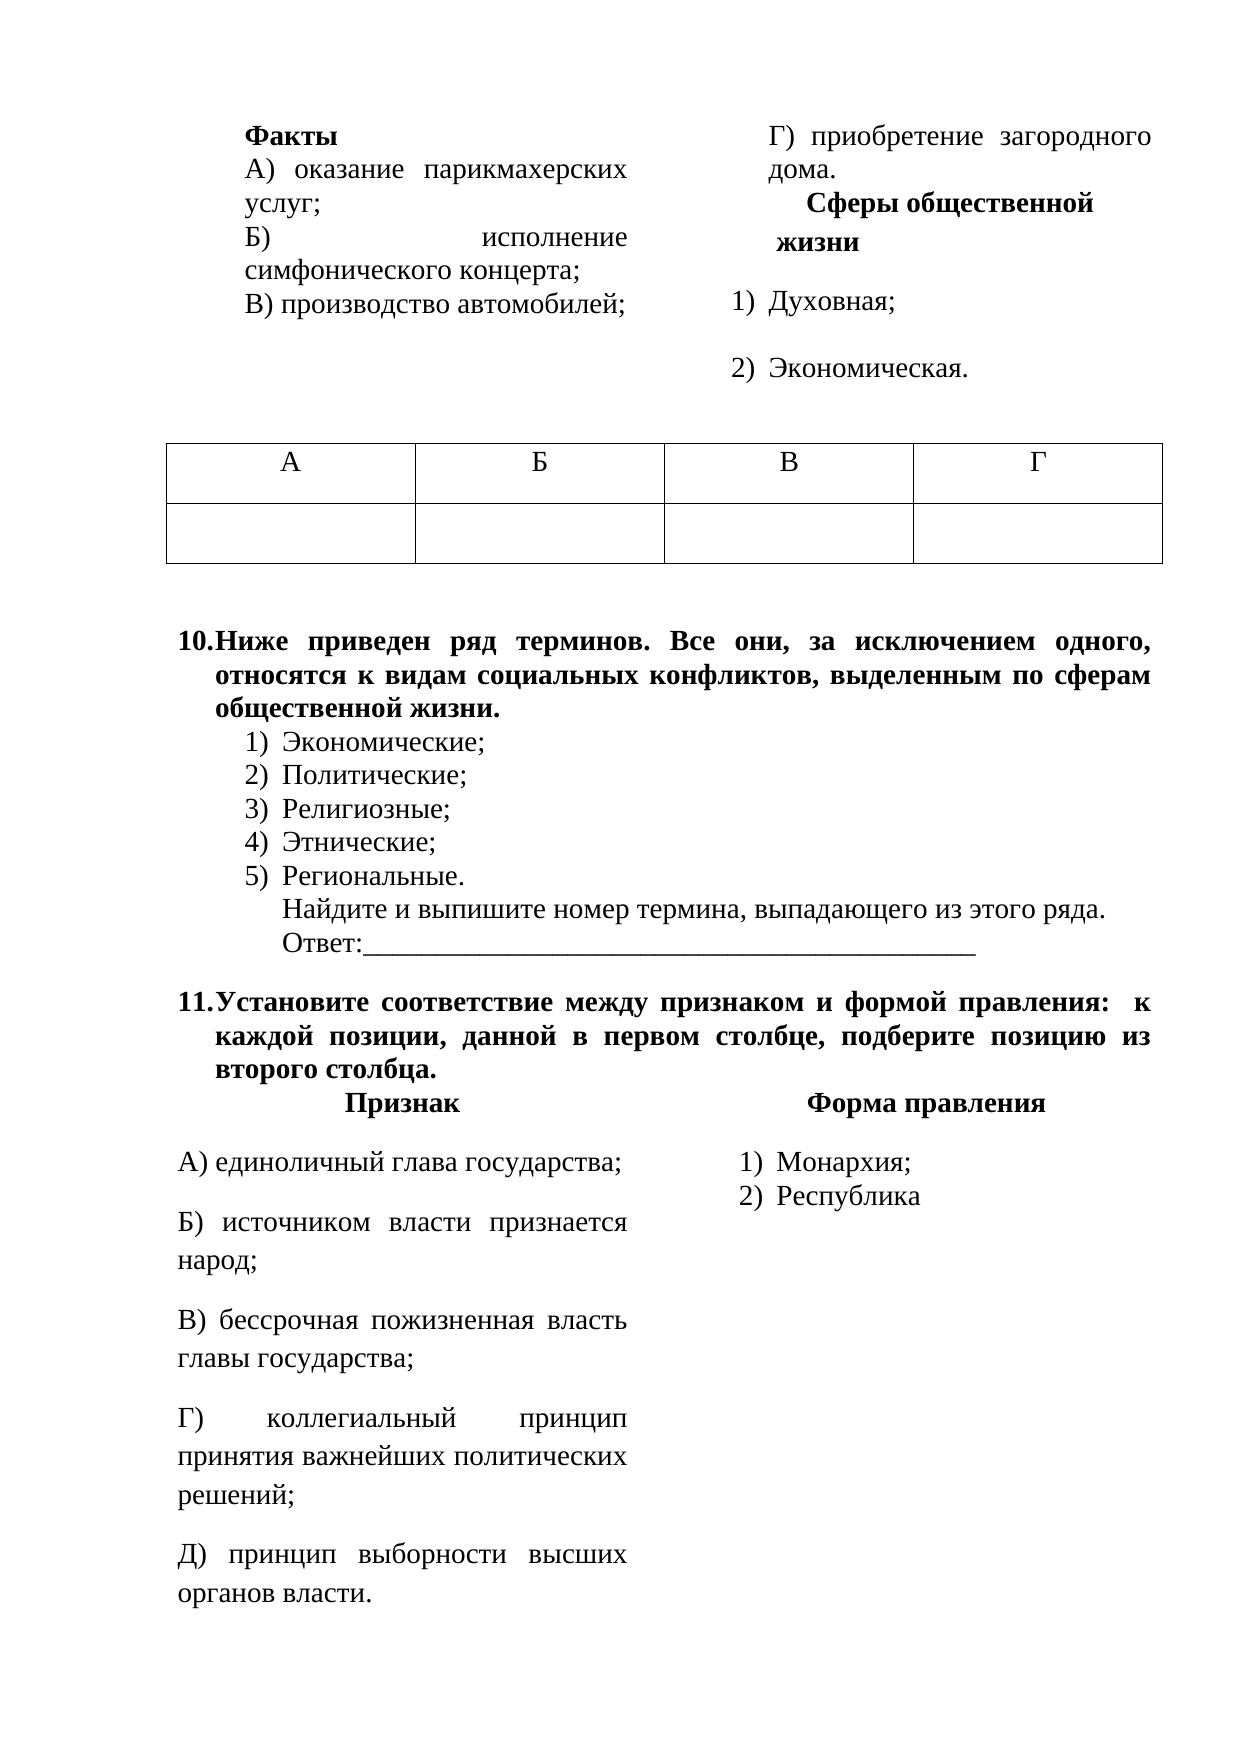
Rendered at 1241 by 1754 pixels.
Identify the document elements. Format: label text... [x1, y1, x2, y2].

text А) единоличный глава государства; [177, 1144, 627, 1178]
list Экономические; [244, 724, 1152, 757]
table_cell [665, 504, 913, 563]
text Д) принцип выборности высших органов власти. [177, 1536, 627, 1608]
text Признак [177, 1085, 627, 1119]
list Найдите и выпишите номер термина, выпадающего из этого ряда. [282, 892, 1152, 925]
table_cell [914, 504, 1162, 563]
table_header Б [416, 444, 664, 502]
list Религиозные; [244, 791, 1152, 824]
list Экономическая. [731, 350, 1152, 384]
list Установите соответствие между признаком и формой правления: к каждой позиции, данной в первом столбце, подберите позицию из второго столбца. [177, 984, 1152, 1085]
text Г) коллегиальный принцип принятия важнейших политических решений; [177, 1400, 627, 1510]
list Факты [244, 118, 627, 152]
list Духовная; [731, 283, 1152, 317]
list Региональные. [244, 858, 1152, 892]
text Форма правления [701, 1085, 1152, 1119]
list А) оказание парикмахерских услуг; [244, 152, 627, 219]
list Монархия; [739, 1144, 1152, 1178]
list Г) приобретение загородного дома. [768, 118, 1152, 185]
list Республика [739, 1178, 1152, 1212]
table_header А [167, 444, 415, 502]
text Ответ:__________________________________________ [252, 925, 1152, 959]
text Сферы общественной жизни [776, 185, 1152, 257]
list Б) исполнение симфонического концерта; [244, 219, 627, 286]
list Политические; [244, 757, 1152, 791]
list Ниже приведен ряд терминов. Все они, за исключением одного, относятся к видам социальных конфликтов, выделенным по сферам общественной жизни. [177, 623, 1152, 724]
list В) производство автомобилей; [244, 286, 627, 319]
text Б) источником власти признается народ; [177, 1204, 627, 1276]
table_cell [416, 504, 664, 563]
table_header В [665, 444, 913, 502]
table_header Г [914, 444, 1162, 502]
table_cell [167, 504, 415, 563]
text В) бессрочная пожизненная власть главы государства; [177, 1302, 627, 1374]
list Этнические; [244, 824, 1152, 858]
